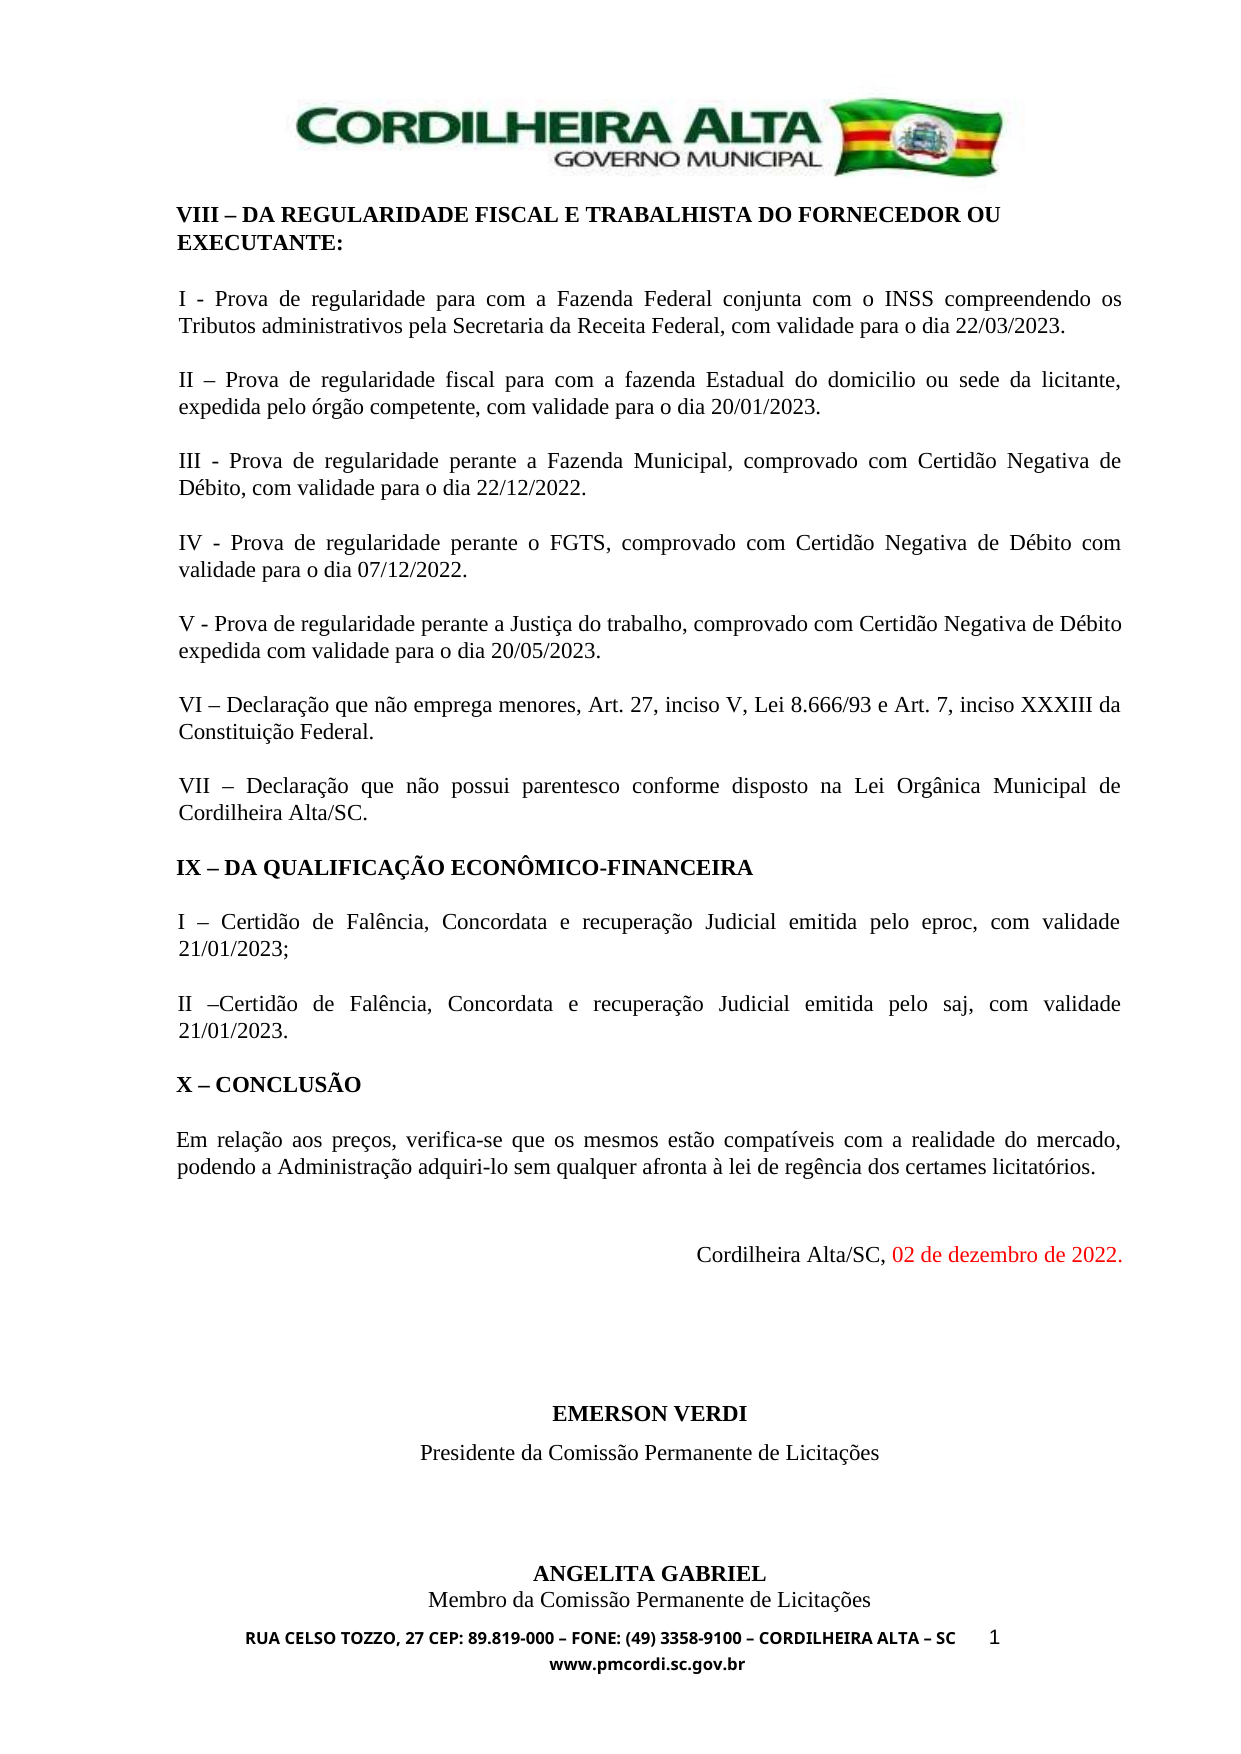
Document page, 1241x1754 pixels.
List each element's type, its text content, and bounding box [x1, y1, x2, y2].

text II – Prova de regularidade fiscal para com a fazenda Estadual do domicilio ou sede da licitante, expedida pelo órgão competente, com validade para o dia 20/01/2023. [178, 366, 1123, 419]
text VIII – DA REGULARIDADE FISCAL E TRABALHISTA DO FORNECEDOR OU EXECUTANTE: [176, 202, 1124, 255]
subtitle X – CONCLUSÃO [176, 1071, 1124, 1098]
text ANGELITA GABRIEL [177, 1560, 1122, 1586]
text Membro da Comissão Permanente de Licitações [177, 1586, 1122, 1613]
picture [273, 75, 1026, 202]
subtitle IX – DA QUALIFICAÇÃO ECONÔMICO-FINANCEIRA [176, 854, 1124, 880]
text I – Certidão de Falência, Concordata e recuperação Judicial emitida pelo eproc, com validade 21/01/2023; [177, 908, 1122, 962]
text VII – Declaração que não possui parentesco conforme disposto na Lei Orgânica Municipal de Cordilheira Alta/SC. [178, 772, 1123, 826]
text V - Prova de regularidade perante a Justiça do trabalho, comprovado com Certidão Negativa de Débito expedida com validade para o dia 20/05/2023. [178, 610, 1123, 663]
text III - Prova de regularidade perante a Fazenda Municipal, comprovado com Certidão Negativa de Débito, com validade para o dia 22/12/2022. [178, 447, 1123, 501]
text Em relação aos preços, verifica-se que os mesmos estão compatíveis com a realidade do mercado, podendo a Administração adquiri-lo sem qualquer afronta à lei de regência dos certames licitatórios. [176, 1126, 1123, 1179]
text Cordilheira Alta/SC, 02 de dezembro de 2022. [177, 1241, 1123, 1267]
text I - Prova de regularidade para com a Fazenda Federal conjunta com o INSS compreendendo os Tributos administrativos pela Secretaria da Receita Federal, com validade para o dia 22/03/2023. [178, 285, 1123, 338]
text EMERSON VERDI [177, 1400, 1122, 1426]
text Presidente da Comissão Permanente de Licitações [177, 1439, 1122, 1466]
text II –Certidão de Falência, Concordata e recuperação Judicial emitida pelo saj, com validade 21/01/2023. [177, 989, 1122, 1043]
text IV - Prova de regularidade perante o FGTS, comprovado com Certidão Negativa de Débito com validade para o dia 07/12/2022. [178, 529, 1123, 582]
text VI – Declaração que não emprega menores, Art. 27, inciso V, Lei 8.666/93 e Art. 7, inciso XXXIII da Constituição Federal. [178, 691, 1123, 744]
